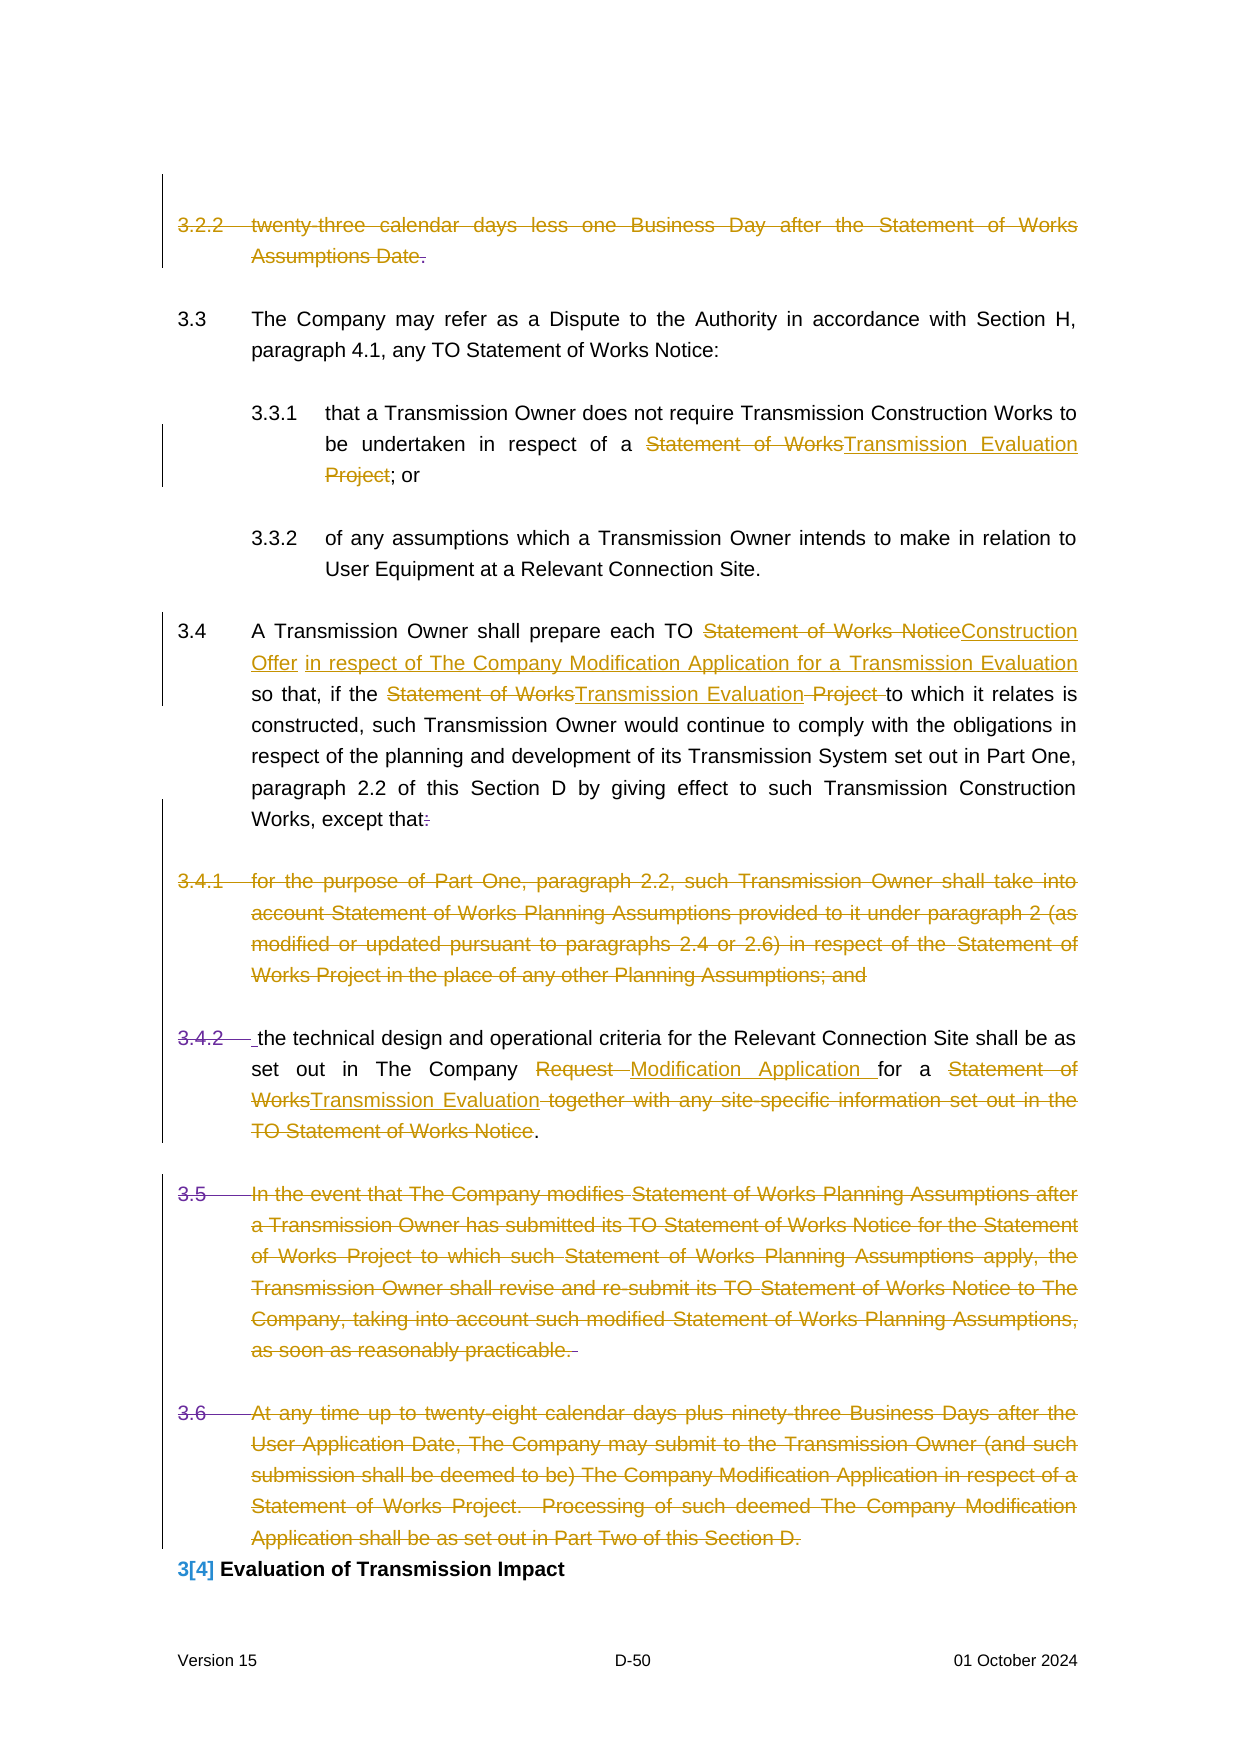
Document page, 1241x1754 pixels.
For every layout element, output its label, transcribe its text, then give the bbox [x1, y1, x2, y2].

list Evaluation of Transmission Impact [177, 1549, 1078, 1581]
text 3.3.1 that a Transmission Owner does not require Transmission Construction Works to be undertaken in respect of a ; or [251, 393, 1078, 487]
text the technical design and operational criteria for the Relevant Connection Site shall be as set out in The Company for a . [177, 1018, 1078, 1143]
text 3.3.2 of any assumptions which a Transmission Owner intends to make in relation to User Equipment at a Relevant Connection Site. [251, 518, 1078, 581]
text 3.4 A Transmission Owner shall prepare each TO so that, if the to which it relates is constructed, such Transmission Owner would continue to comply with the obligations in respect of the planning and development of its Transmission System set out in Part One, paragraph 2.2 of this Section D by giving effect to such Transmission Construction Works, except that [177, 612, 1078, 831]
text 3.3 The Company may refer as a Dispute to the Authority in accordance with Section H, paragraph 4.1, any TO Statement of Works Notice: [177, 299, 1078, 362]
